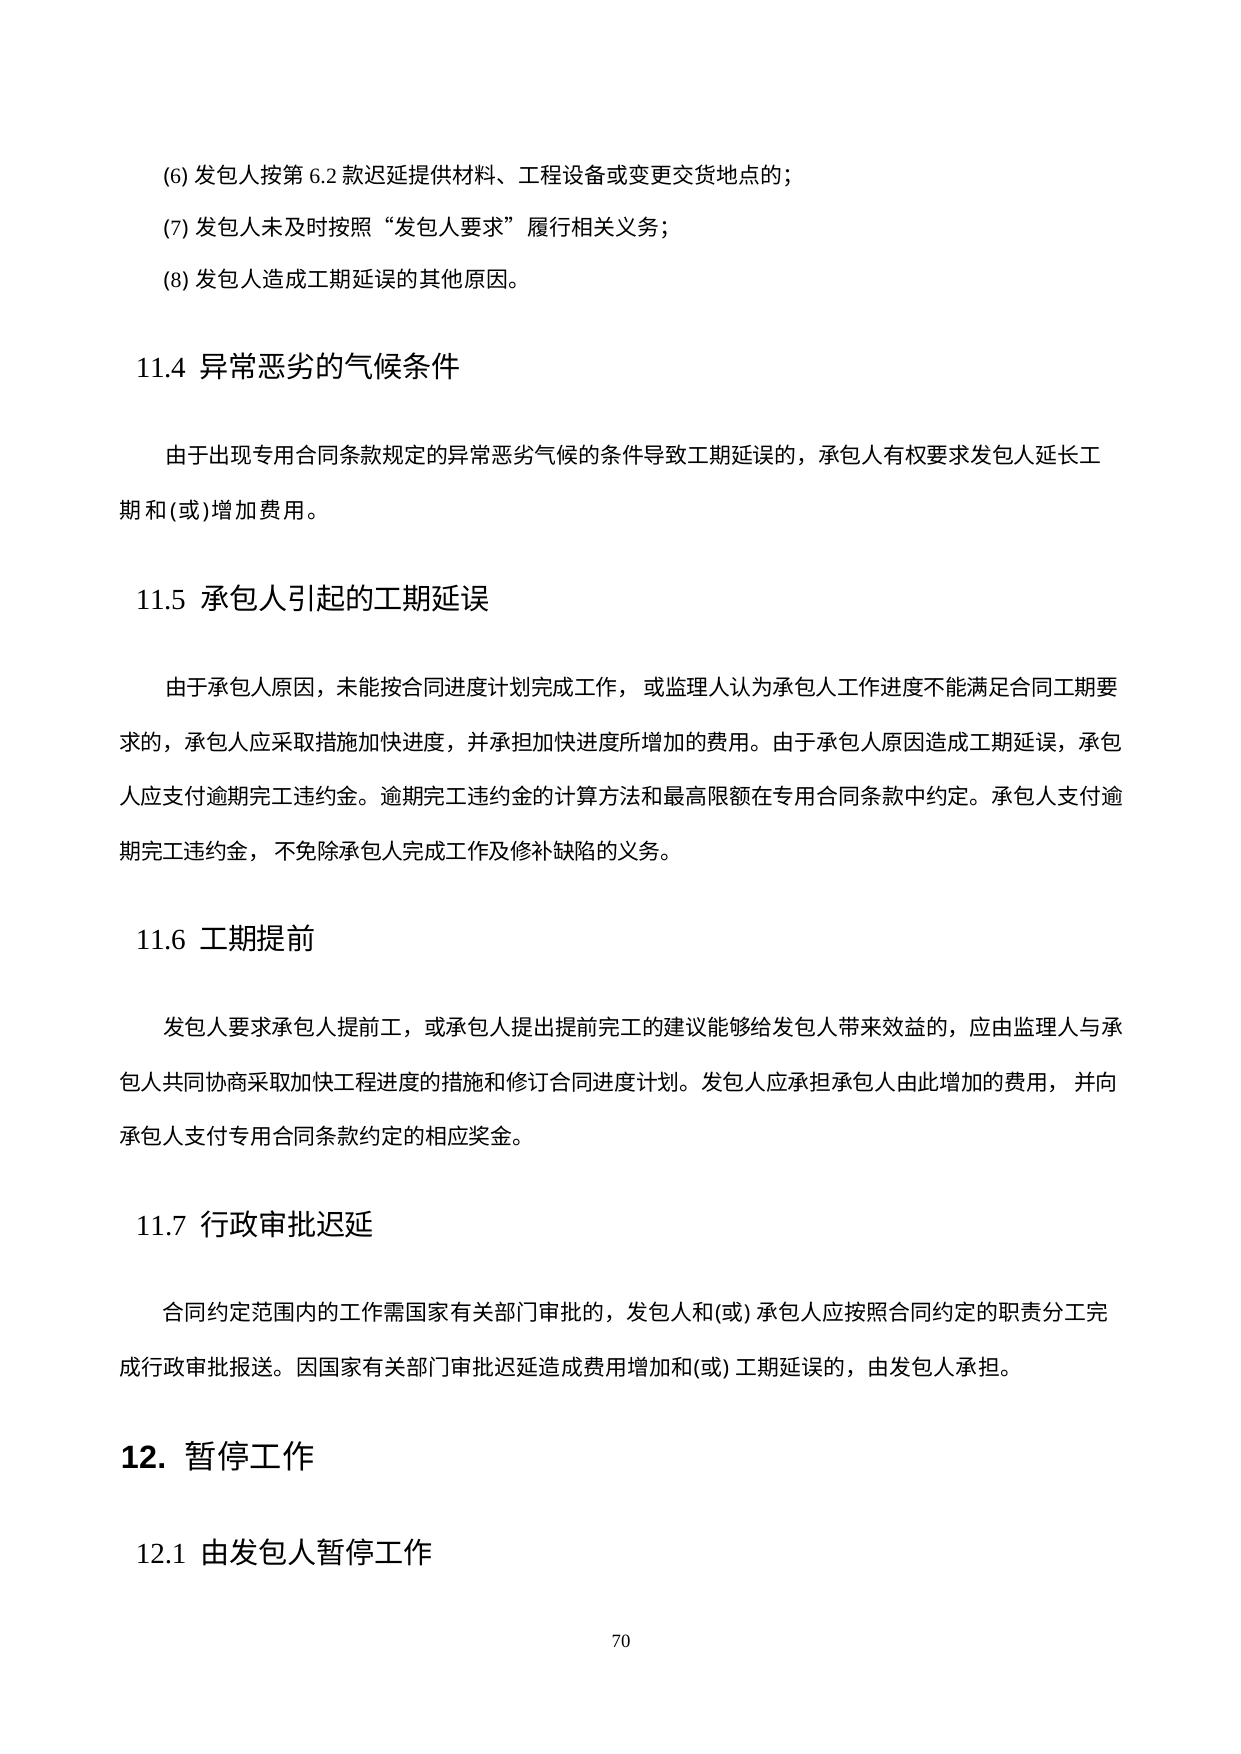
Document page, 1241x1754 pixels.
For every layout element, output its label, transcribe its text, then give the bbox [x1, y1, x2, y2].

text 12. 暂停工作 [121, 1434, 1123, 1477]
text 由于出现专用合同条款规定的异常恶劣气候的条件导致工期延误的，承包人有权要求发包人延长工期 和(或)增加费用。 [119, 438, 1123, 525]
text 发包人要求承包人提前工，或承包人提出提前完工的建议能够给发包人带来效益的，应由监理人与承 包人共同协商采取加快工程进度的措施和修订合同进度计划。发包人应承担承包人由此增加的费用， 并向 承包人支付专用合同条款约定的相应奖金。 [119, 1010, 1123, 1151]
text 12.1 由发包人暂停工作 [136, 1532, 1123, 1571]
text (8) 发包人造成工期延误的其他原因。 [163, 264, 1123, 293]
text (6) 发包人按第 6.2 款迟延提供材料、工程设备或变更交货地点的； [163, 160, 1123, 189]
text 11.7 行政审批迟延 [136, 1204, 1123, 1243]
text 11.5 承包人引起的工期延误 [136, 579, 1123, 617]
text 合同约定范围内的工作需国家有关部门审批的，发包人和(或) 承包人应按照合同约定的职责分工完 成行政审批报送。因国家有关部门审批迟延造成费用增加和(或) 工期延误的，由发包人承担。 [119, 1295, 1123, 1382]
text (7) 发包人未及时按照“发包人要求”履行相关义务； [163, 212, 1123, 241]
text 11.4 异常恶劣的气候条件 [136, 347, 1123, 386]
text 11.6 工期提前 [136, 919, 1123, 957]
text 由于承包人原因，未能按合同进度计划完成工作， 或监理人认为承包人工作进度不能满足合同工期要 求的，承包人应采取措施加快进度，并承担加快进度所增加的费用。由于承包人原因造成工期延误，承包 人应支付逾期完工违约金。逾期完工违约金的计算方法和最高限额在专用合同条款中约定。承包人支付逾 期完工违约金， 不免除承包人完成工作及修补缺陷的义务。 [119, 670, 1123, 866]
